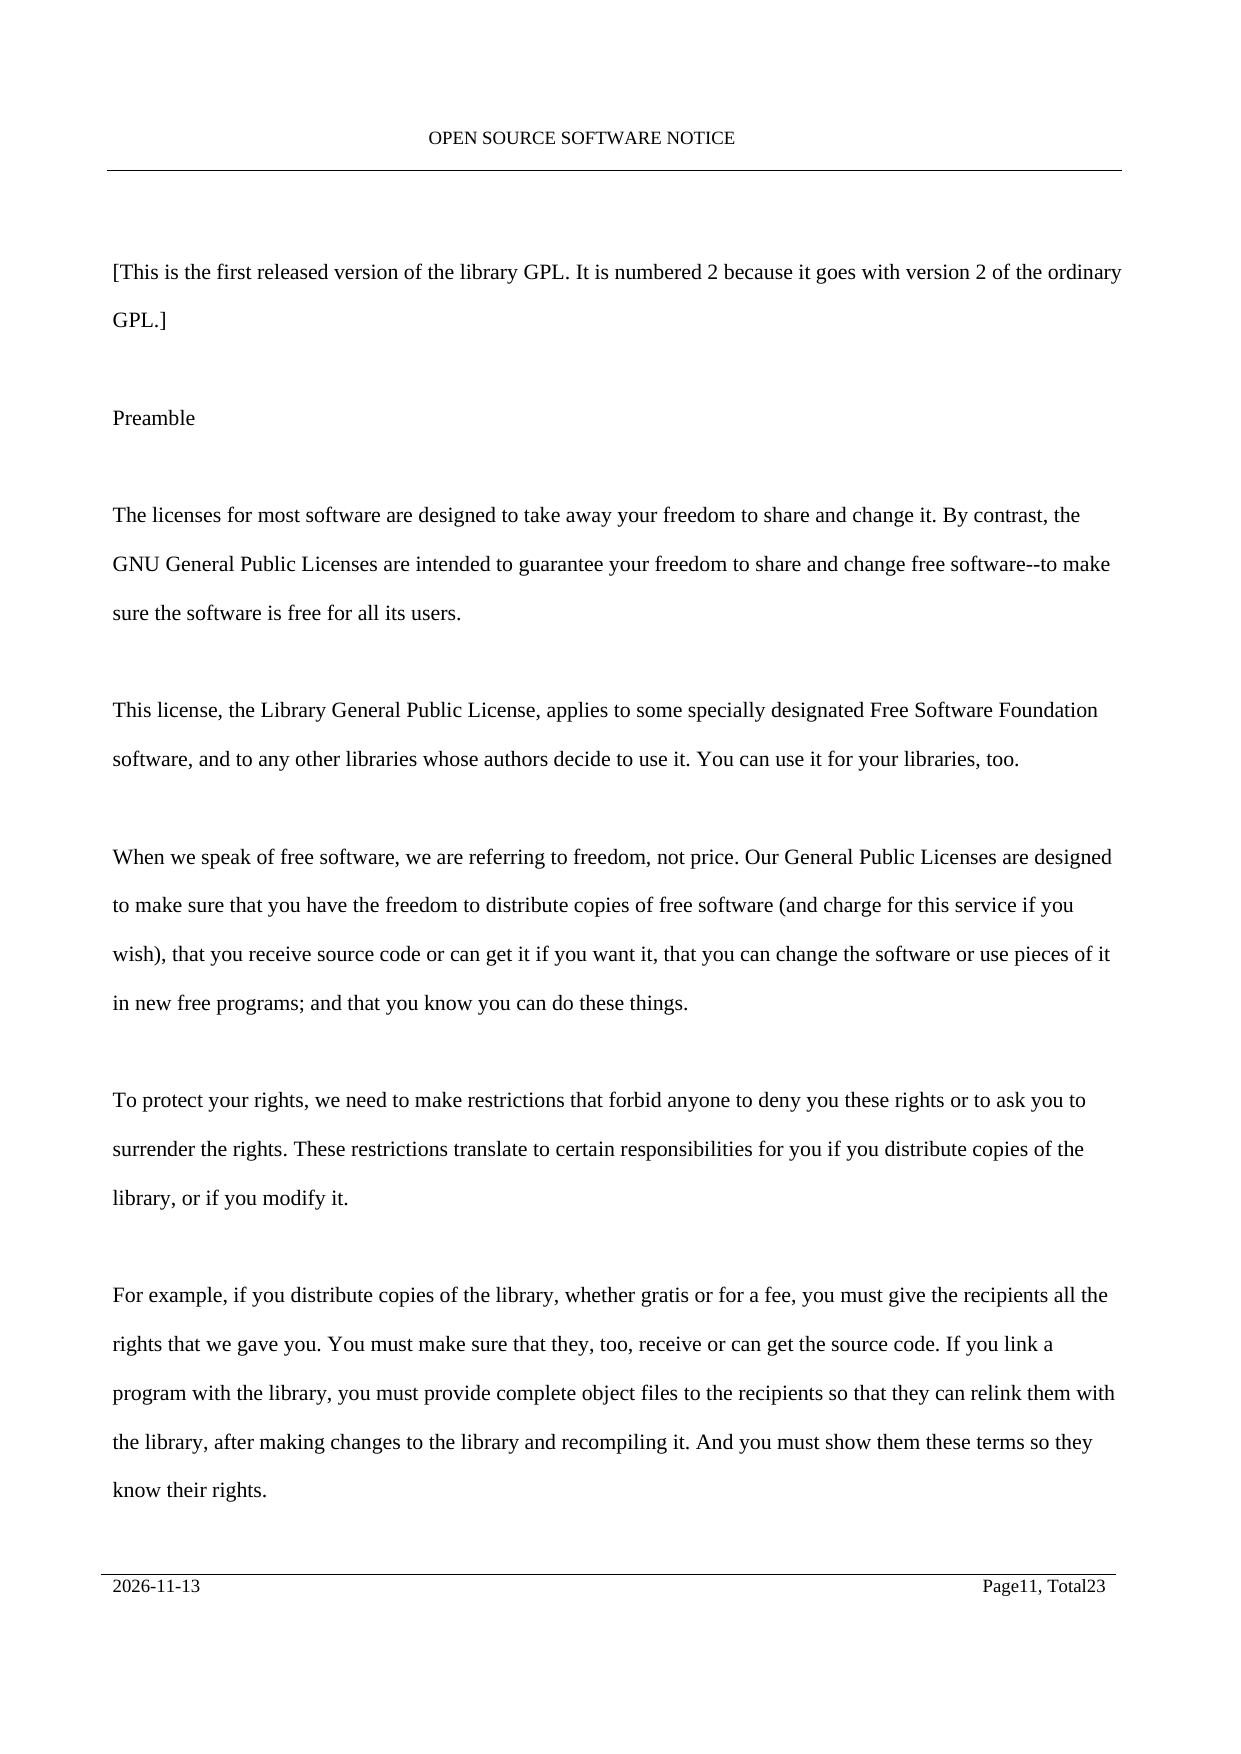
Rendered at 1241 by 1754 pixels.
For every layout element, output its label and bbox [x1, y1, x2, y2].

text [112, 206, 1128, 1506]
